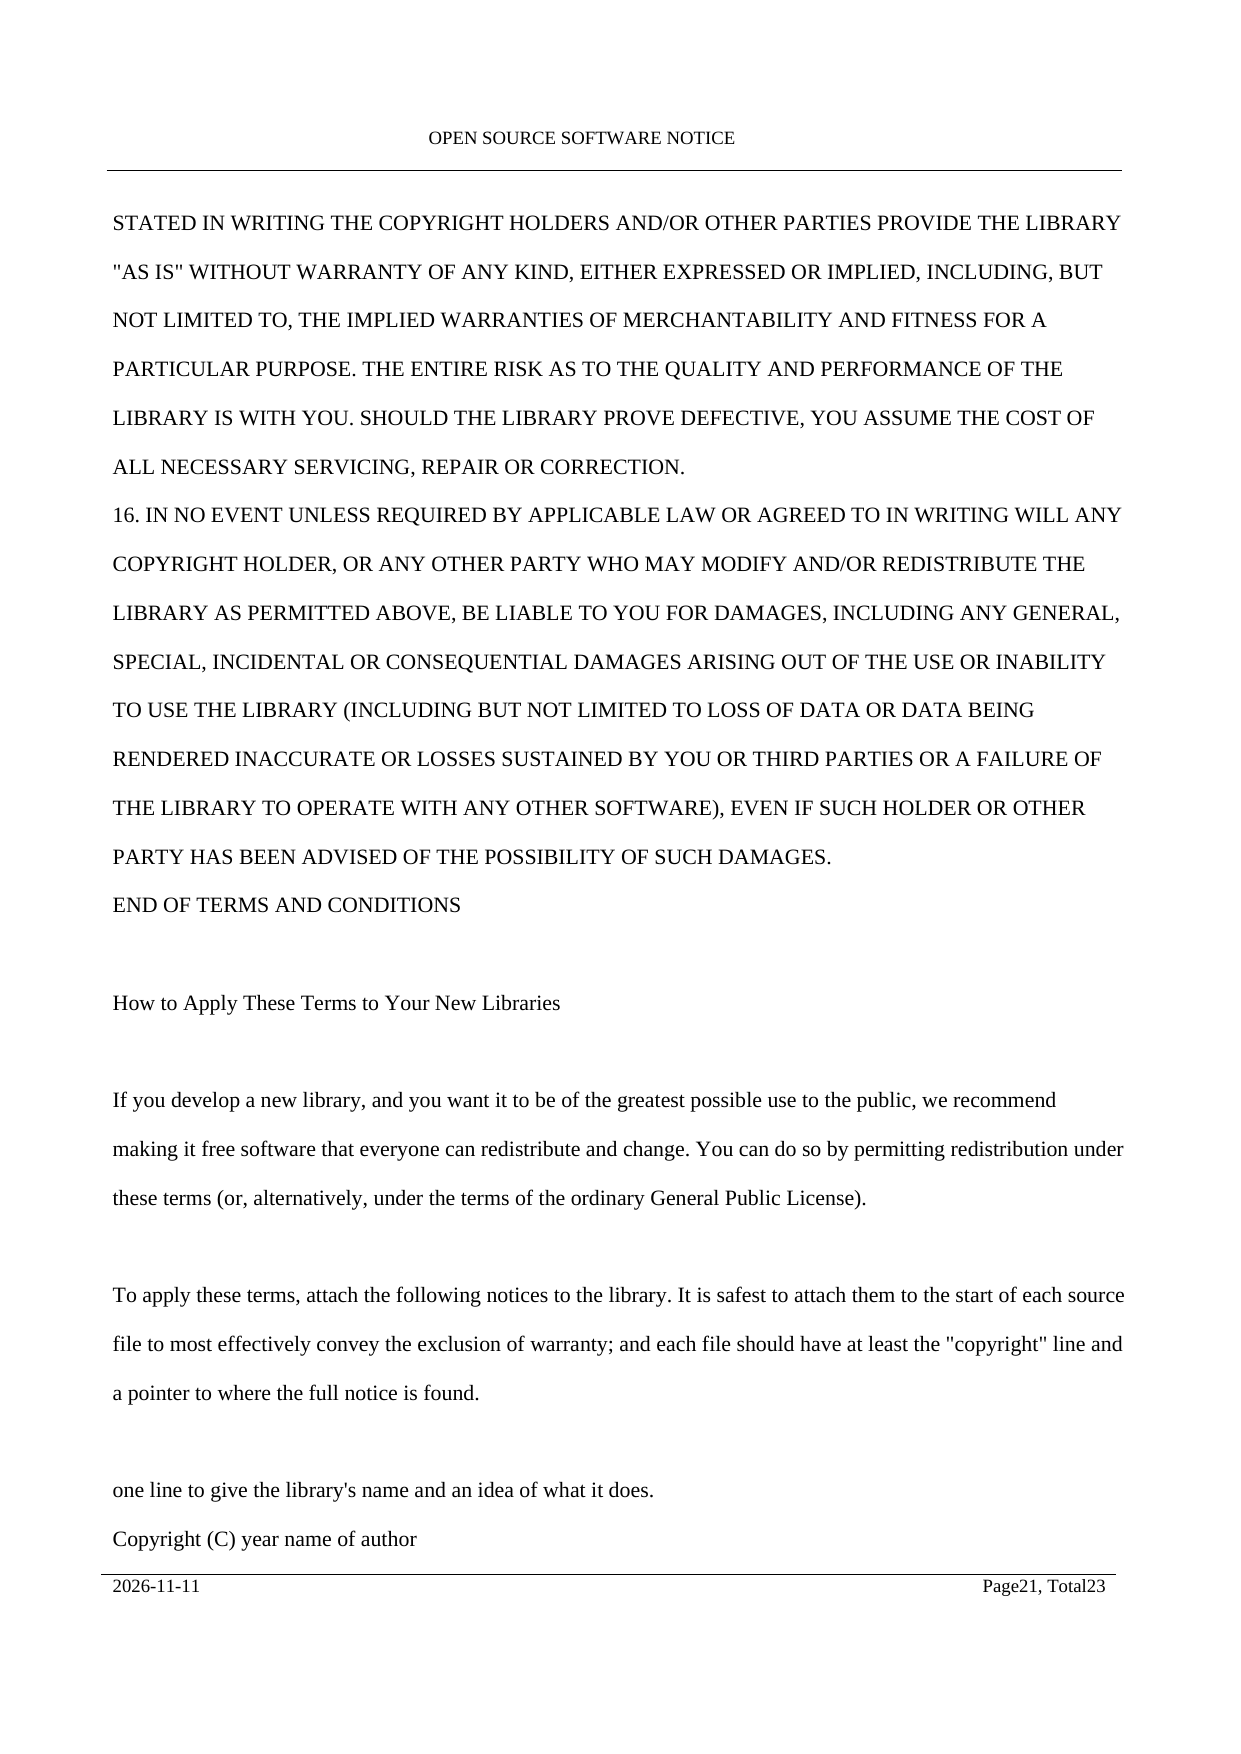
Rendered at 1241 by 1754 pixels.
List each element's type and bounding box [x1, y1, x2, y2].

text [112, 206, 1128, 1555]
